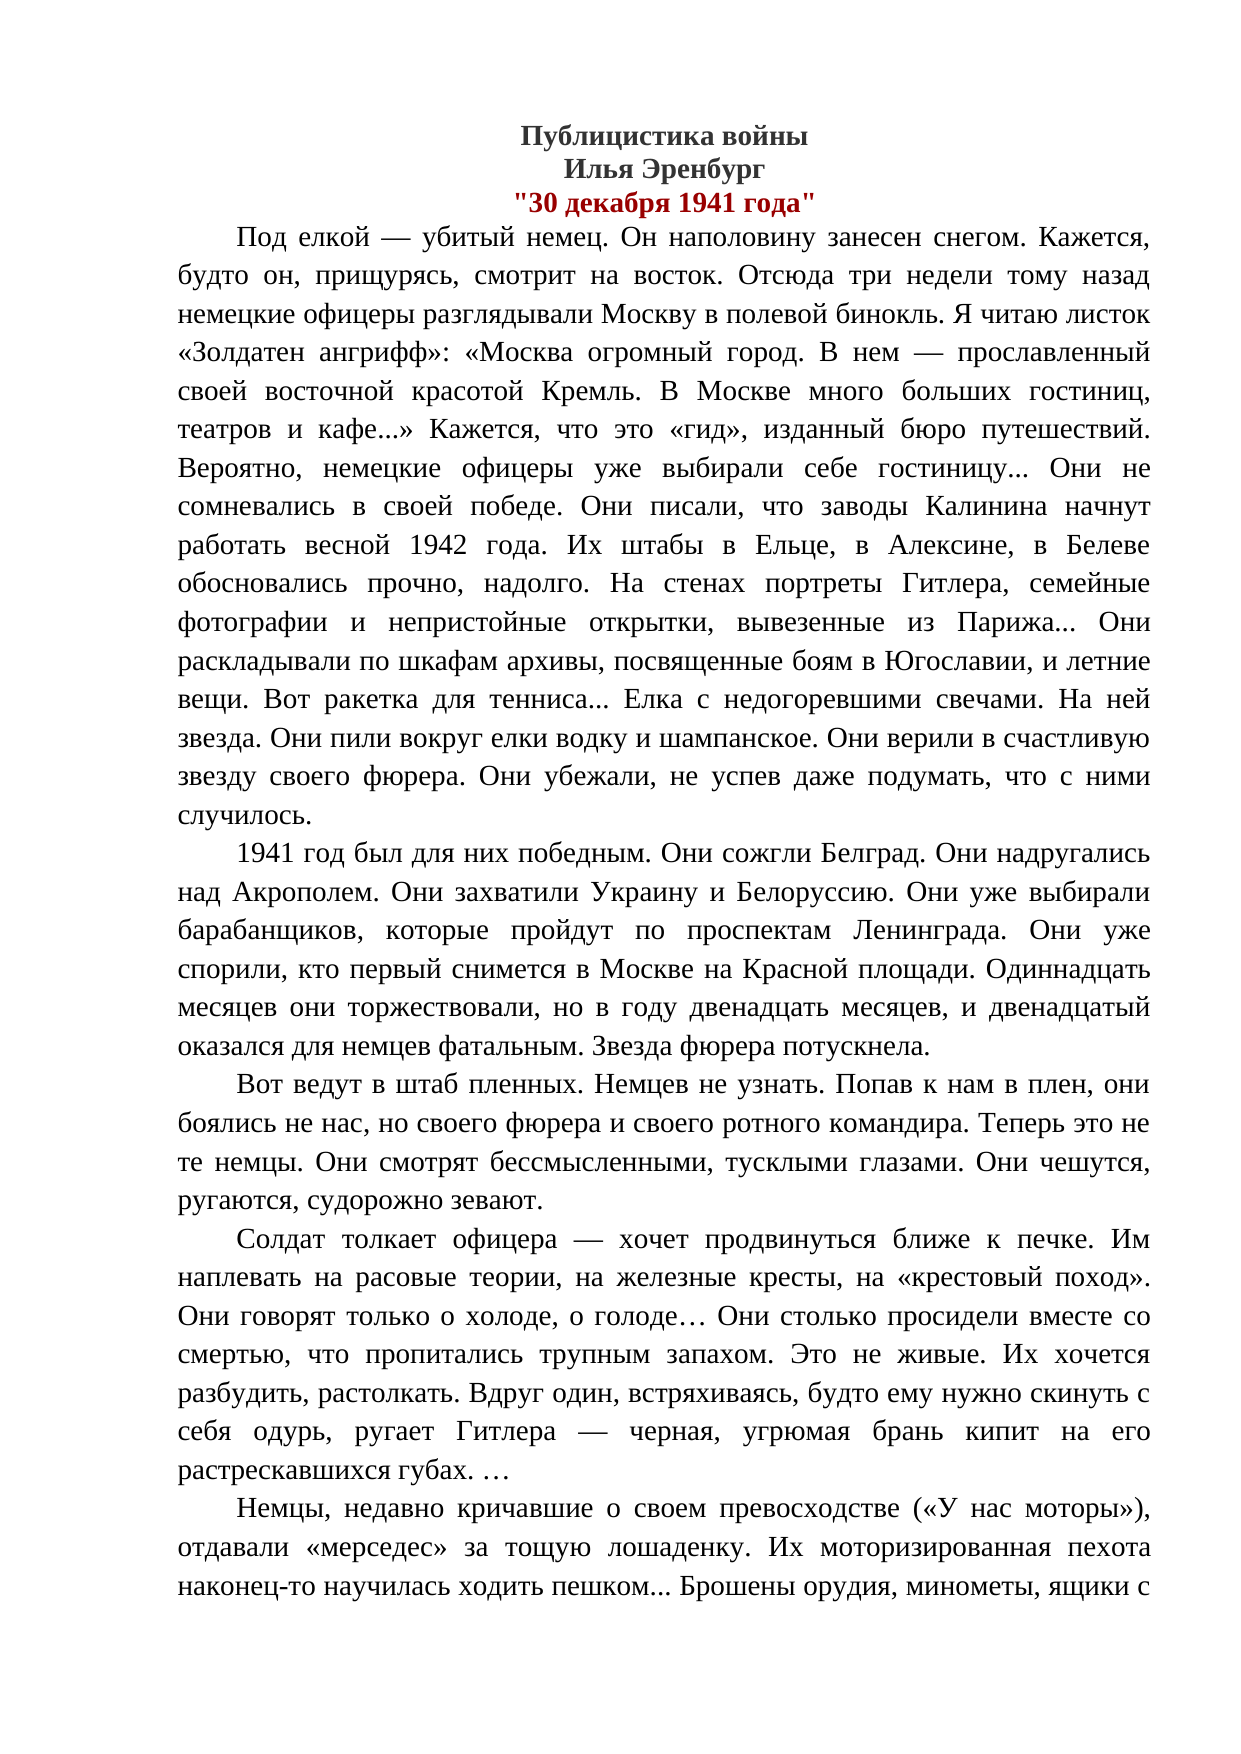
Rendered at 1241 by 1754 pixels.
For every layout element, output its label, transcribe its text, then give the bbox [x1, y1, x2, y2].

text Илья Эренбург [177, 152, 1152, 185]
text "30 декабря 1941 года" [177, 185, 1152, 219]
text Под елкой — убитый немец. Он наполовину занесен снегом. Кажется, будто он, прищурясь, смотрит на восток. Отсюда три недели тому назад немецкие офицеры разглядывали Москву в полевой бинокль. Я читаю листок «Золдатен ангрифф»: «Москва огромный город. В нем — прославленный своей восточной красотой Кремль. В Москве много больших гостиниц, театров и кафе...» Кажется, что это «гид», изданный бюро путешествий. Вероятно, немецкие офицеры уже выбирали себе гостиницу... Они не сомневались в своей победе. Они писали, что заводы Калинина начнут работать весной 1942 года. Их штабы в Ельце, в Алексине, в Белеве обосновались прочно, надолго. На стенах портреты Гитлера, семейные фотографии и непристойные открытки, вывезенные из Парижа... Они раскладывали по шкафам архивы, посвященные боям в Югославии, и летние вещи. Вот ракетка для тенниса... Елка с недогоревшими свечами. На ней звезда. Они пили вокруг елки водку и шампанское. Они верили в счастливую звезду своего фюрера. Они убежали, не успев даже подумать, что с ними случилось. [177, 219, 1152, 830]
text Вот ведут в штаб пленных. Немцев не узнать. Попав к нам в плен, они боялись не нас, но своего фюрера и своего ротного командира. Теперь это не те немцы. Они смотрят бессмысленными, тусклыми глазами. Они чешутся, ругаются, судорожно зевают. [177, 1067, 1152, 1216]
text 1941 год был для них победным. Они сожгли Белград. Они надругались над Акрополем. Они захватили Украину и Белоруссию. Они уже выбирали барабанщиков, которые пройдут по проспектам Ленинграда. Они уже спорили, кто первый снимется в Москве на Красной площади. Одиннадцать месяцев они торжествовали, но в году двенадцать месяцев, и двенадцатый оказался для немцев фатальным. Звезда фюрера потускнела. [177, 835, 1152, 1062]
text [177, 1491, 1152, 1601]
text Солдат толкает офицера — хочет продвинуться ближе к печке. Им наплевать на расовые теории, на железные кресты, на «крестовый поход». Они говорят только о холоде, о голоде… Они столько просидели вместе со смертью, что пропитались трупным запахом. Это не живые. Их хочется разбудить, растолкать. Вдруг один, встряхиваясь, будто ему нужно скинуть с себя одурь, ругает Гитлера — черная, угрюмая брань кипит на его растрескавшихся губах. … [177, 1221, 1152, 1486]
text Публицистика войны [177, 118, 1152, 152]
